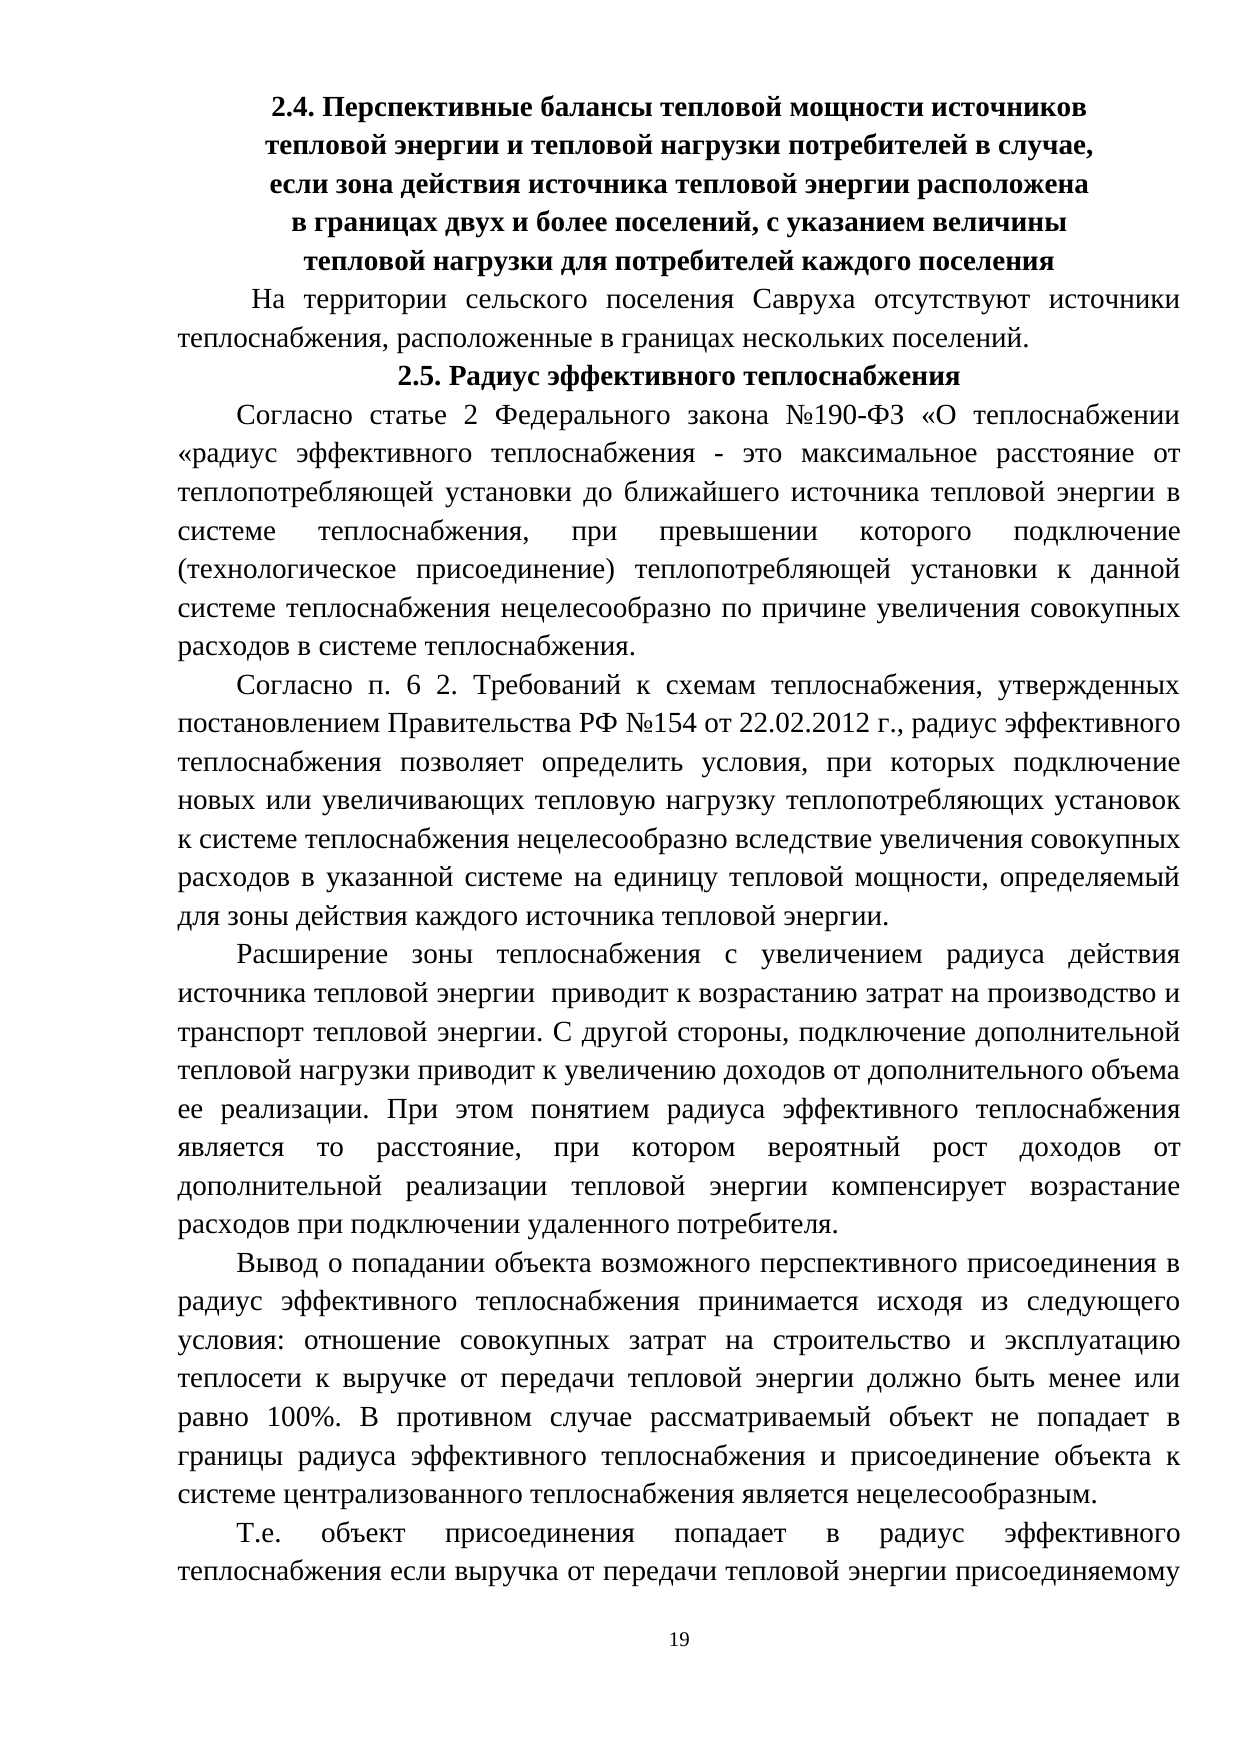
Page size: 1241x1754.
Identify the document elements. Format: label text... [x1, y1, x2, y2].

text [177, 1515, 1181, 1587]
text в границах двух и более поселений, с указанием величины [177, 204, 1181, 238]
text Расширение зоны теплоснабжения с увеличением радиуса действия источника тепловой энергии приводит к возрастанию затрат на производство и транспорт тепловой энергии. С другой стороны, подключение дополнительной тепловой нагрузки приводит к увеличению доходов от дополнительного объема ее реализации. При этом понятием радиуса эффективного теплоснабжения является то расстояние, при котором вероятный рост доходов от дополнительной реализации тепловой энергии компенсирует возрастание расходов при подключении удаленного потребителя. [177, 937, 1181, 1240]
text Вывод о попадании объекта возможного перспективного присоединения в радиус эффективного теплоснабжения принимается исходя из следующего условия: отношение совокупных затрат на строительство и эксплуатацию теплосети к выручке от передачи тепловой энергии должно быть менее или равно 100%. В противном случае рассматриваемый объект не попадает в границы радиуса эффективного теплоснабжения и присоединение объекта к системе централизованного теплоснабжения является нецелесообразным. [177, 1245, 1181, 1510]
text На территории сельского поселения Савруха отсутствуют источники теплоснабжения, расположенные в границах нескольких поселений. [177, 281, 1181, 353]
text если зона действия источника тепловой энергии расположена [177, 166, 1181, 199]
text 2.5. Радиус эффективного теплоснабжения [177, 358, 1181, 392]
text Согласно статье 2 Федерального закона №190-ФЗ «О теплоснабжении «радиус эффективного теплоснабжения - это максимальное расстояние от теплопотребляющей установки до ближайшего источника тепловой энергии в системе теплоснабжения, при превышении которого подключение (технологическое присоединение) теплопотребляющей установки к данной системе теплоснабжения нецелесообразно по причине увеличения совокупных расходов в системе теплоснабжения. [177, 397, 1181, 662]
text 2.4. Перспективные балансы тепловой мощности источников [177, 89, 1181, 122]
text Согласно п. 6 2. Требований к схемам теплоснабжения, утвержденных постановлением Правительства РФ №154 от 22.02.2012 г., радиус эффективного теплоснабжения позволяет определить условия, при которых подключение новых или увеличивающих тепловую нагрузку теплопотребляющих установок к системе теплоснабжения нецелесообразно вследствие увеличения совокупных расходов в указанной системе на единицу тепловой мощности, определяемый для зоны действия каждого источника тепловой энергии. [177, 667, 1181, 932]
text тепловой энергии и тепловой нагрузки потребителей в случае, [177, 127, 1181, 161]
text тепловой нагрузки для потребителей каждого поселения [177, 243, 1181, 276]
